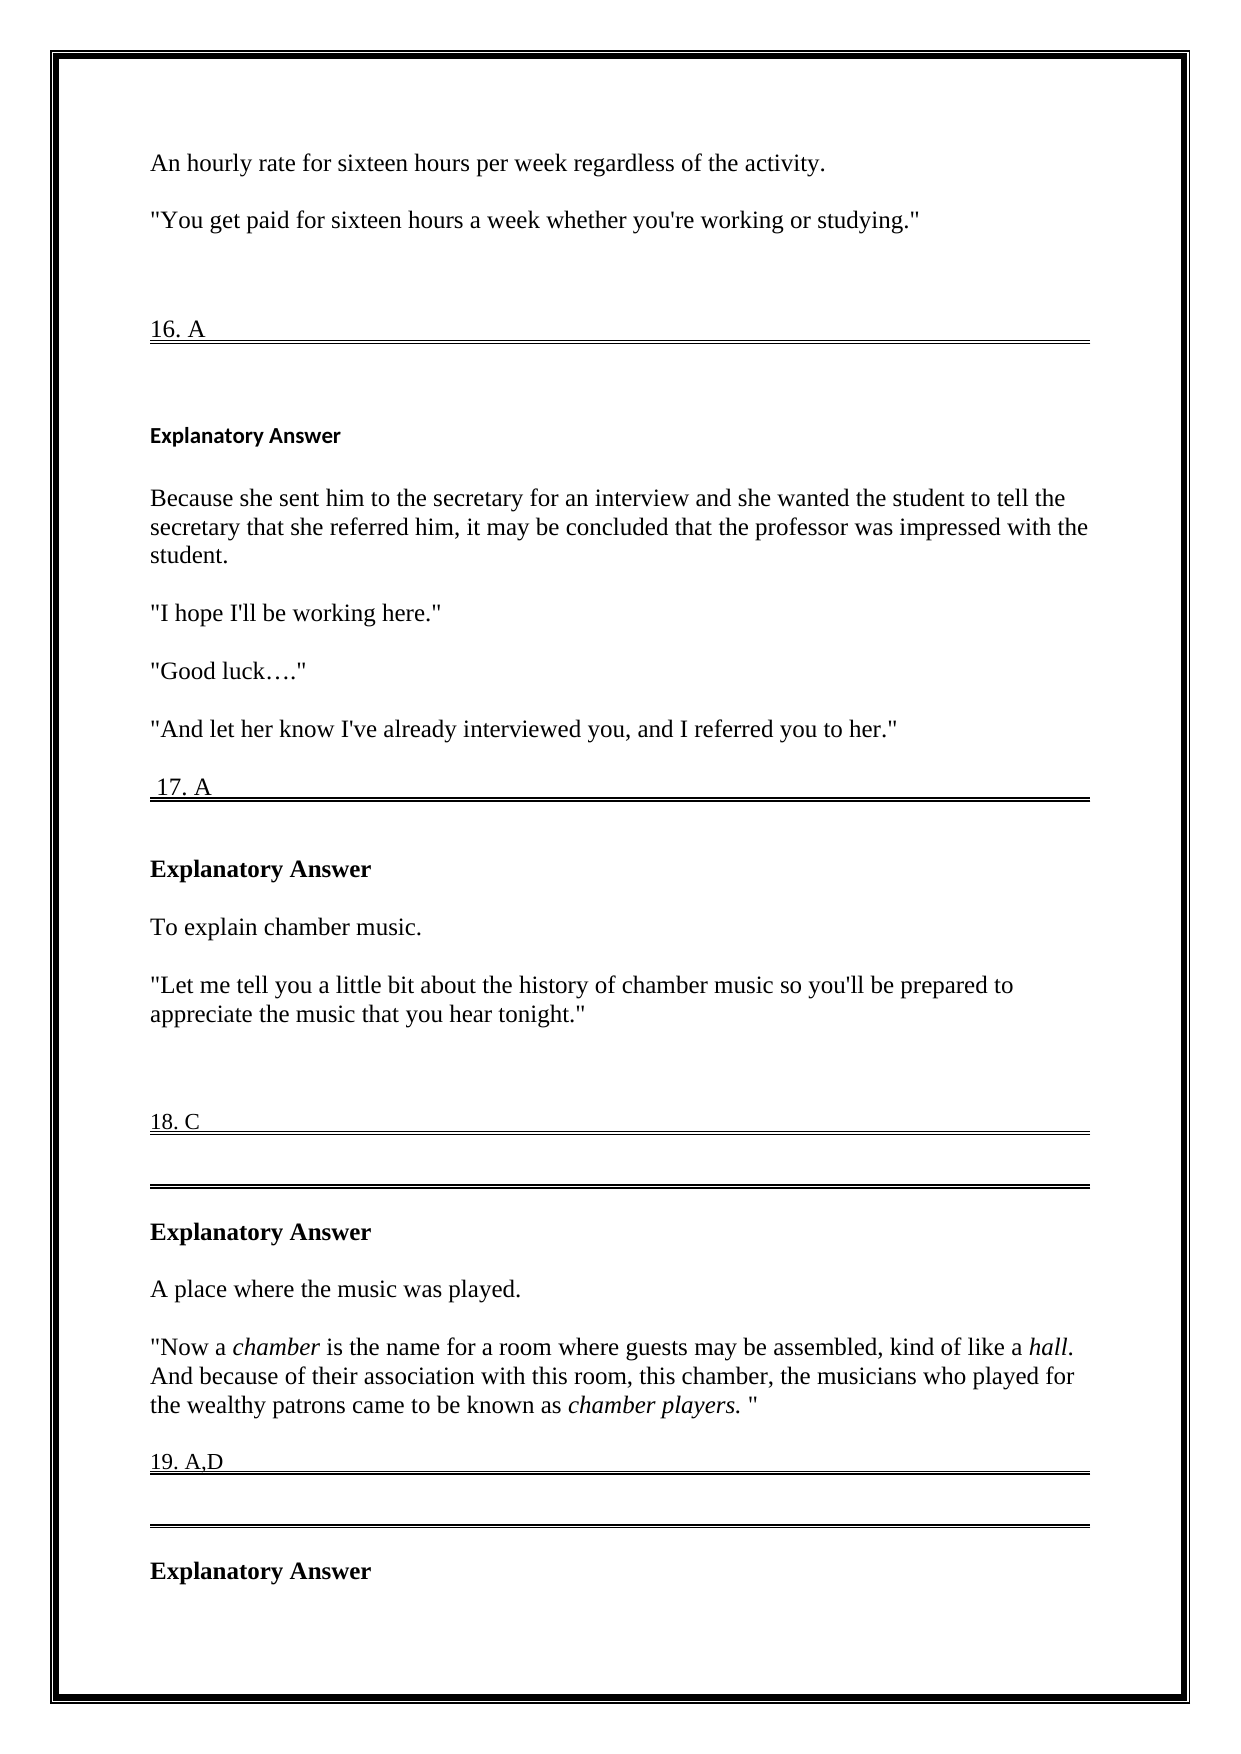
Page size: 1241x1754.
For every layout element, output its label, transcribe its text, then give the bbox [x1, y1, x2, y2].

text 17. A [150, 772, 1090, 797]
text An hourly rate for sixteen hours per week regardless of the activity. [150, 148, 1090, 176]
text To explain chamber music. [150, 912, 1090, 941]
text 18. C [150, 1108, 1090, 1131]
text Explanatory Answer [150, 854, 1090, 883]
text 19. A,D [150, 1448, 1090, 1471]
text "Now a chamber is the name for a room where guests may be assembled, kind of like a hall. And because of their association with this room, this chamber, the musicians who played for the wealthy patrons came to be known as chamber players. " [150, 1332, 1090, 1419]
text "You get paid for sixteen hours a week whether you're working or studying." [150, 206, 1090, 234]
text Explanatory Answer [150, 1217, 1090, 1245]
text A place where the music was played. [150, 1274, 1090, 1303]
text Explanatory Answer [150, 1556, 1090, 1585]
text Explanatory Answer [150, 421, 1090, 449]
text "I hope I'll be working here." [150, 598, 1090, 627]
text "Let me tell you a little bit about the history of chamber music so you'll be prepared to appreciate the music that you hear tonight." [150, 970, 1090, 1028]
text Because she sent him to the secretary for an interview and she wanted the student to tell the secretary that she referred him, it may be concluded that the professor was impressed with the student. [150, 483, 1090, 569]
text "And let her know I've already interviewed you, and I referred you to her." [150, 714, 1090, 743]
text 16. A [150, 314, 1090, 340]
text "Good luck…." [150, 656, 1090, 685]
